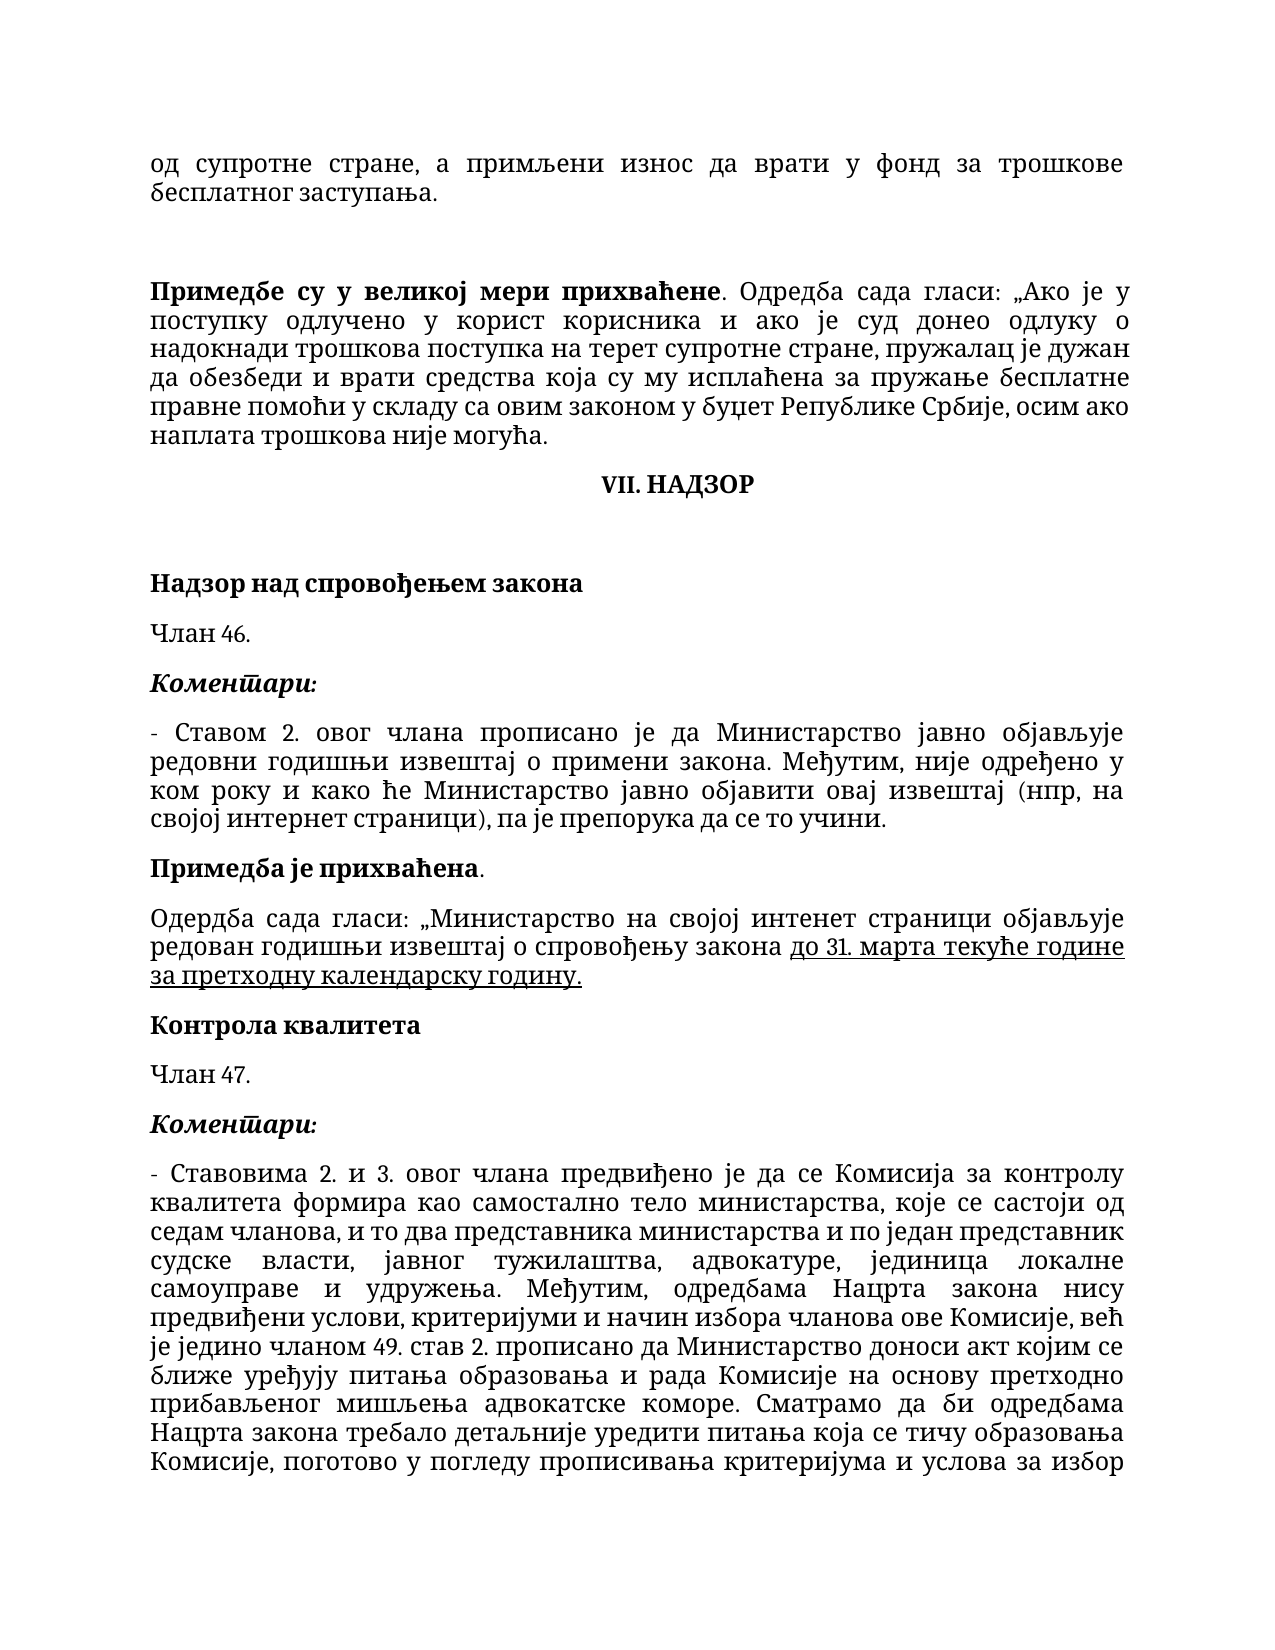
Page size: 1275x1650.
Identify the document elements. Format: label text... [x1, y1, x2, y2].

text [150, 150, 1125, 207]
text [150, 1160, 1125, 1477]
text Члан 47. [150, 1061, 1131, 1090]
text Коментари: [150, 1111, 1125, 1139]
text Примедбе су у великој мери прихваћене. Одредба сада гласи: „Ако је у поступку одлучено у корист корисника и ако је суд донео одлуку о надокнади трошкова поступка на терет супротне стране, пружалац је дужан да обезбеди и врати средства која су му исплаћена за пружање бесплатне правне помоћи у складу са овим законом у буџет Републике Србије, осим ако наплата трошкова није могућа. [150, 278, 1131, 450]
text VII. НАДЗОР [225, 471, 1131, 500]
text Коментари: [150, 669, 1125, 698]
text - Ставом 2. овог члана прописано је да Министарство јавно објављује редовни годишњи извештај о примени закона. Међутим, није одређено у ком року и како ће Министарство јавно објавити овај извештај (нпр, на својој интернет страници), па је препорука да се то учини. [150, 719, 1125, 834]
text Члан 46. [150, 620, 1131, 649]
text Контрола квалитета [150, 1012, 1131, 1040]
text Примедба је прихваћена. [150, 855, 1125, 884]
text Надзор над спровођењем закона [150, 570, 1131, 599]
text Одердба сада гласи: „Министарство на својој интенет страници објављује редован годишњи извештај о спровођењу закона до 31. марта текуће године за претходну календарску годину. [150, 904, 1125, 991]
